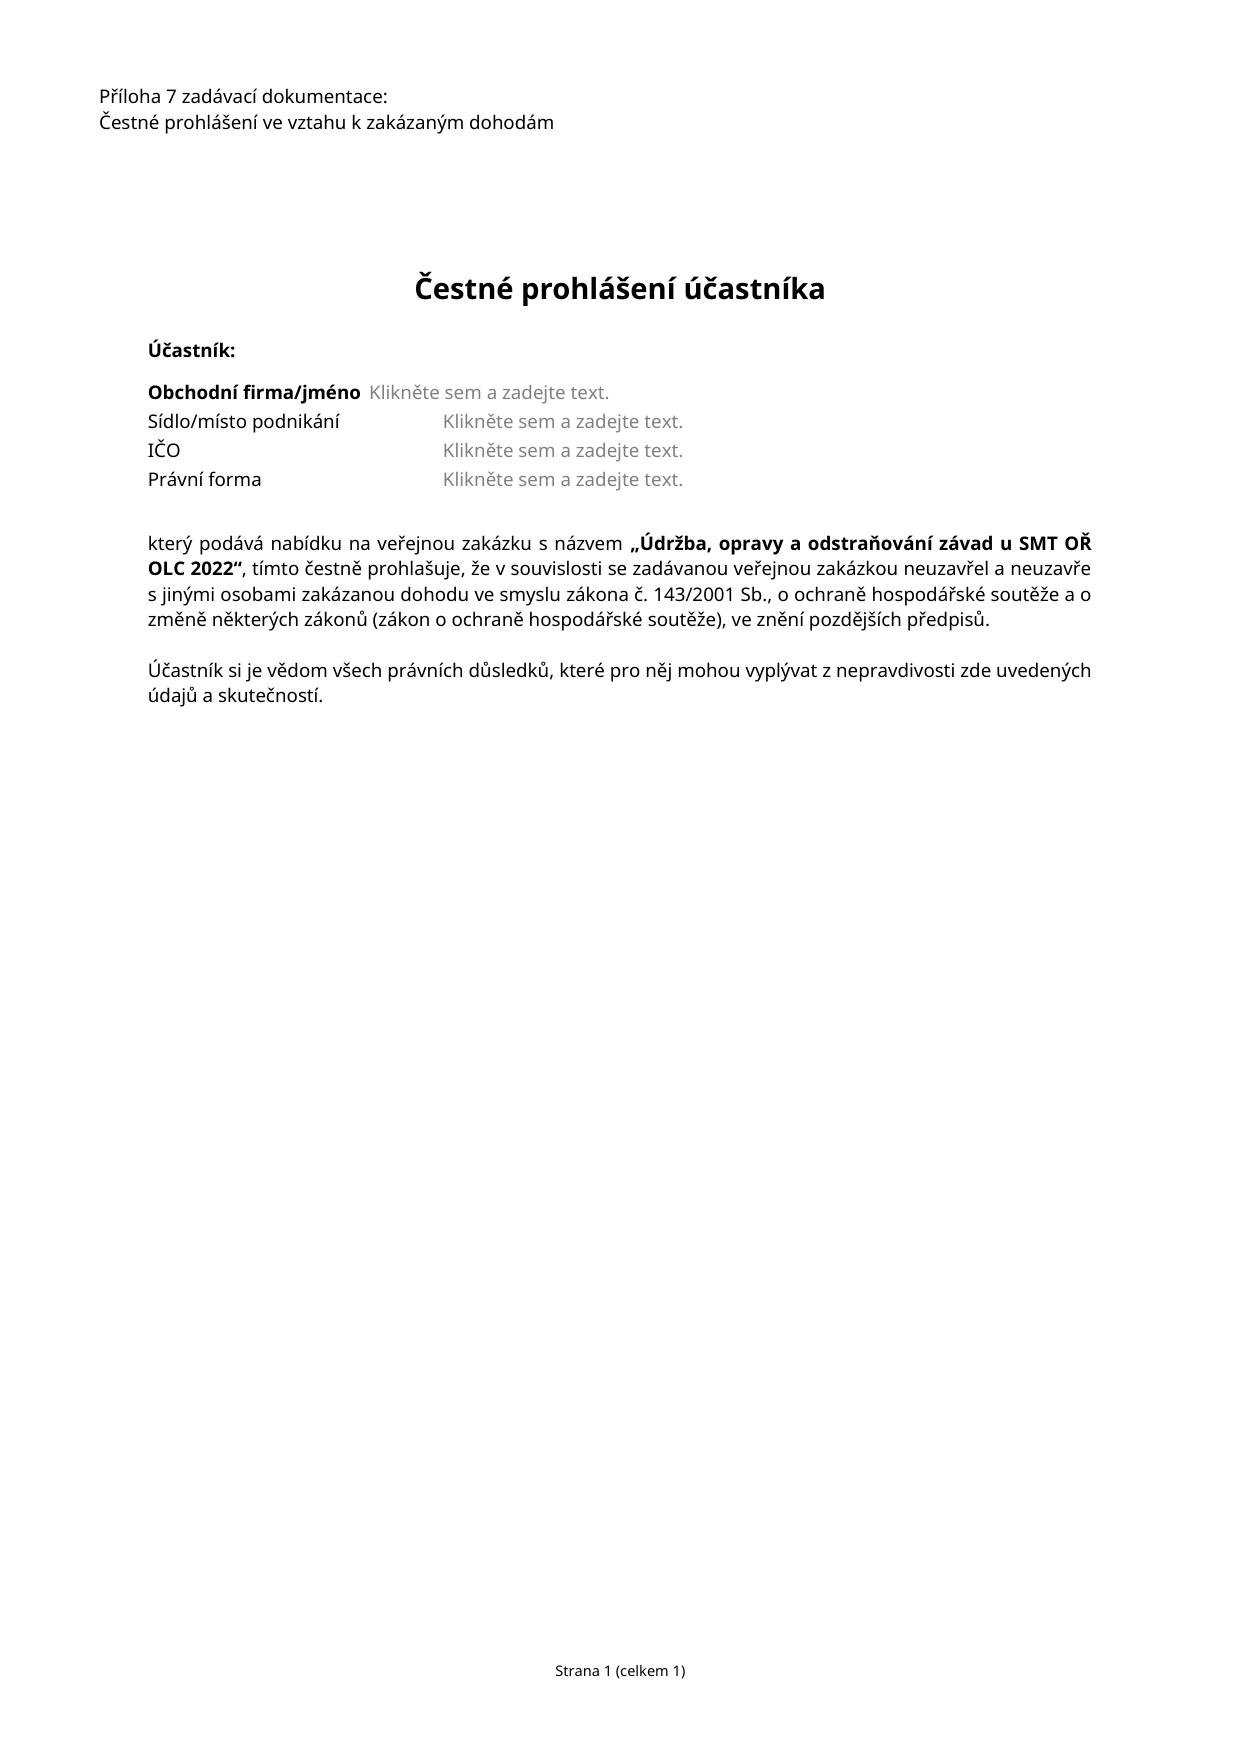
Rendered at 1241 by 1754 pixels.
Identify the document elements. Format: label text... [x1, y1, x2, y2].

text Sídlo/místo podnikání [148, 405, 1093, 434]
text Účastník: [148, 333, 1093, 364]
text Právní forma [148, 463, 1093, 492]
text který podává nabídku na veřejnou zakázku s názvem „Údržba, opravy a odstraňování závad u SMT OŘ OLC 2022“, tímto čestně prohlašuje, že v souvislosti se zadávanou veřejnou zakázkou neuzavřel a neuzavře s jinými osobami zakázanou dohodu ve smyslu zákona č. 143/2001 Sb., o ochraně hospodářské soutěže a o změně některých zákonů (zákon o ochraně hospodářské soutěže), ve znění pozdějších předpisů. [148, 530, 1093, 632]
title Čestné prohlášení účastníka [148, 268, 1093, 308]
text Účastník si je vědom všech právních důsledků, které pro něj mohou vyplývat z nepravdivosti zde uvedených údajů a skutečností. [148, 657, 1093, 708]
text Obchodní firma/jméno [148, 376, 1093, 405]
text IČO [148, 434, 1093, 463]
